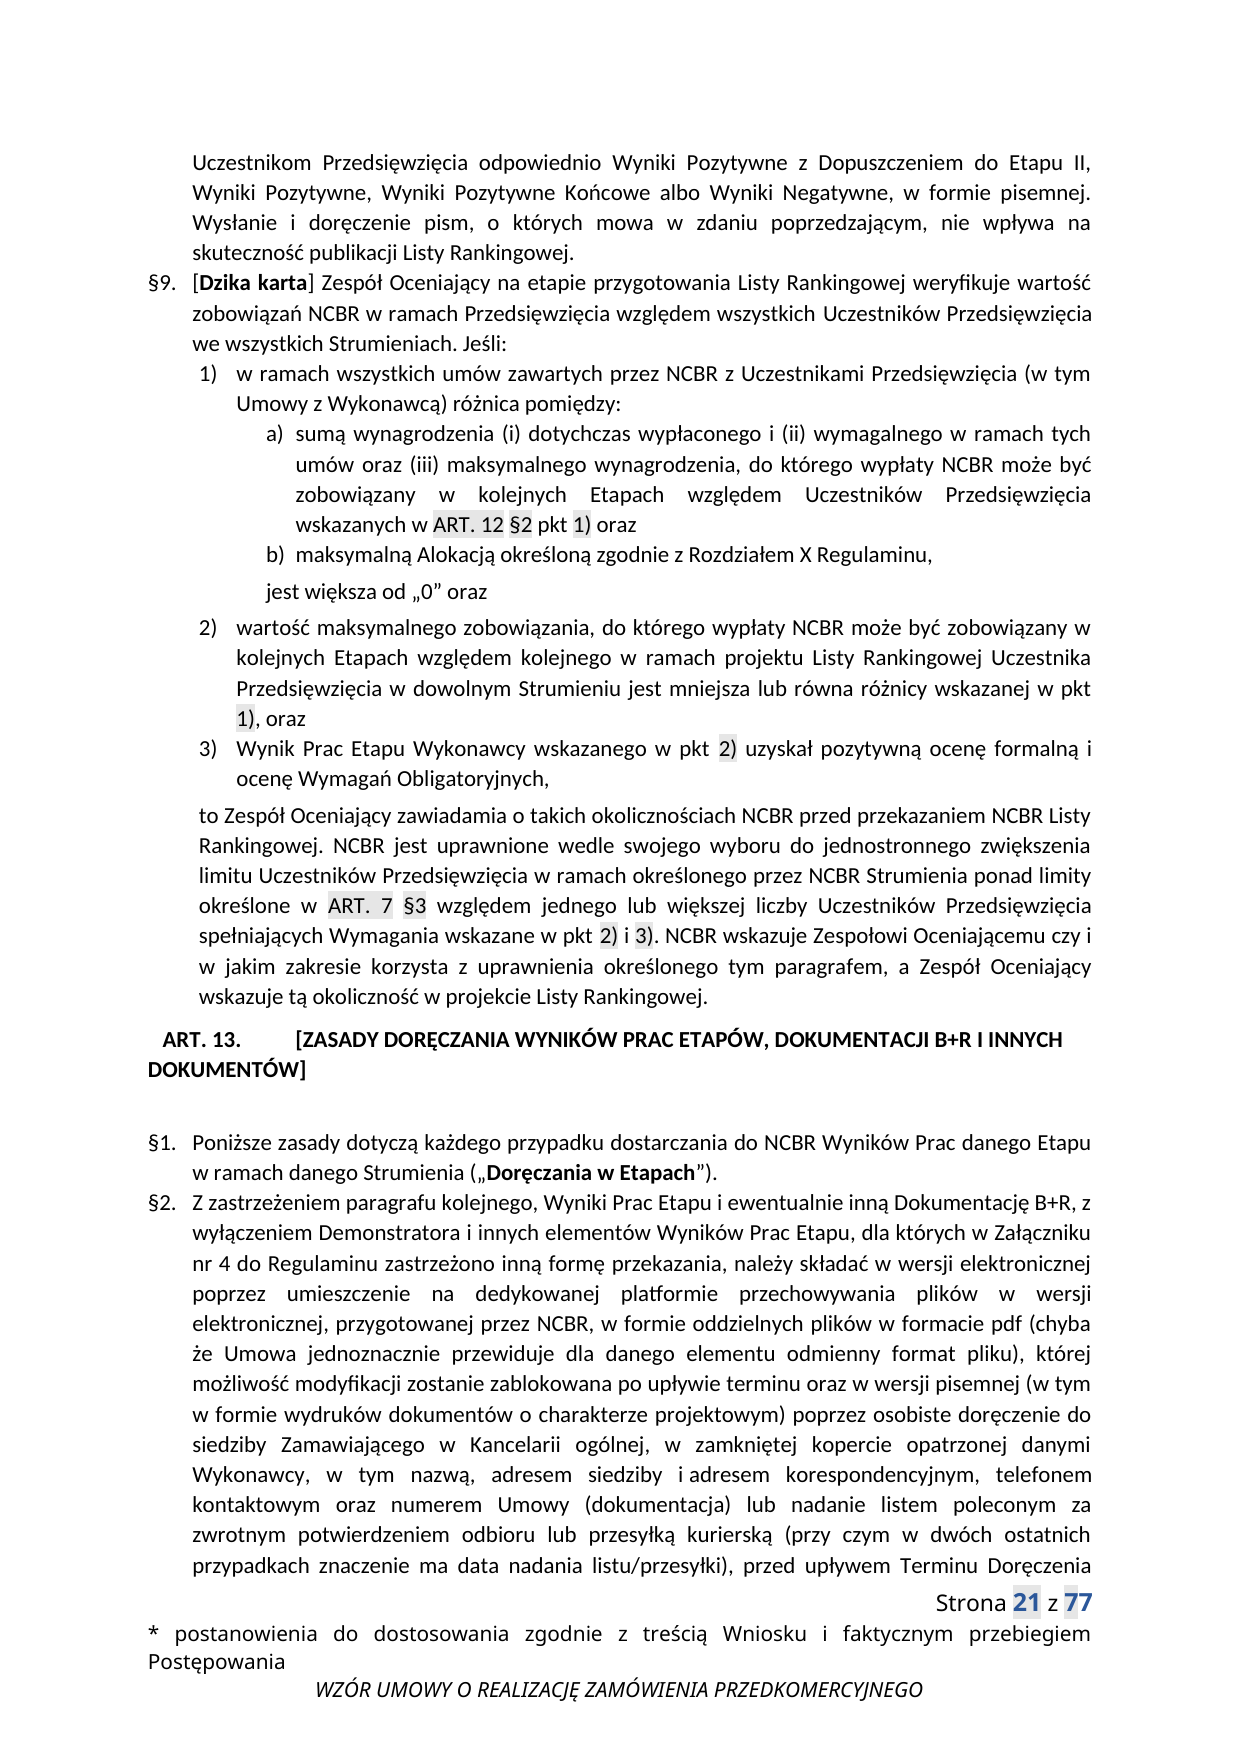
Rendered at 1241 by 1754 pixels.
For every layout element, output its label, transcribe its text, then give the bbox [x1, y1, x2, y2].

list Poniższe zasady dotyczą każdego przypadku dostarczania do NCBR Wyników Prac danego Etapu w ramach danego Strumienia („Doręczania w Etapach”). [148, 1128, 1093, 1186]
list maksymalną Alokacją określoną zgodnie z Rozdziałem X Regulaminu, [266, 540, 1093, 568]
list wartość maksymalnego zobowiązania, do którego wypłaty NCBR może być zobowiązany w kolejnych Etapach względem kolejnego w ramach projektu Listy Rankingowej Uczestnika Przedsięwzięcia w dowolnym Strumieniu jest mniejsza lub równa różnicy wskazanej w pkt 1), oraz [199, 613, 1093, 732]
list sumą wynagrodzenia (i) dotychczas wypłaconego i (ii) wymagalnego w ramach tych umów oraz (iii) maksymalnego wynagrodzenia, do którego wypłaty NCBR może być zobowiązany w kolejnych Etapach względem Uczestników Przedsięwzięcia wskazanych w ART. 12 §2 pkt 1) oraz [266, 419, 1093, 538]
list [148, 148, 1093, 266]
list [148, 1188, 1093, 1579]
list [Dzika karta] Zespół Oceniający na etapie przygotowania Listy Rankingowej weryfikuje wartość zobowiązań NCBR w ramach Przedsięwzięcia względem wszystkich Uczestników Przedsięwzięcia we wszystkich Strumieniach. Jeśli: [148, 268, 1093, 357]
text jest większa od „0” oraz [266, 577, 1093, 605]
list w ramach wszystkich umów zawartych przez NCBR z Uczestnikami Przedsięwzięcia (w tym Umowy z Wykonawcą) różnica pomiędzy: [199, 359, 1093, 417]
text to Zespół Oceniający zawiadamia o takich okolicznościach NCBR przed przekazaniem NCBR Listy Rankingowej. NCBR jest uprawnione wedle swojego wyboru do jednostronnego zwiększenia limitu Uczestników Przedsięwzięcia w ramach określonego przez NCBR Strumienia ponad limity określone w ART. 7 §3 względem jednego lub większej liczby Uczestników Przedsięwzięcia spełniających Wymagania wskazane w pkt 2) i 3). NCBR wskazuje Zespołowi Oceniającemu czy i w jakim zakresie korzysta z uprawnienia określonego tym paragrafem, a Zespół Oceniający wskazuje tą okoliczność w projekcie Listy Rankingowej. [199, 801, 1093, 1010]
list Wynik Prac Etapu Wykonawcy wskazanego w pkt 2) uzyskał pozytywną ocenę formalną i ocenę Wymagań Obligatoryjnych, [199, 734, 1093, 792]
subtitle [ZASADY DORĘCZANIA WYNIKÓW PRAC ETAPÓW, DOKUMENTACJI B+R I INNYCH DOKUMENTÓW] [148, 1025, 1093, 1083]
